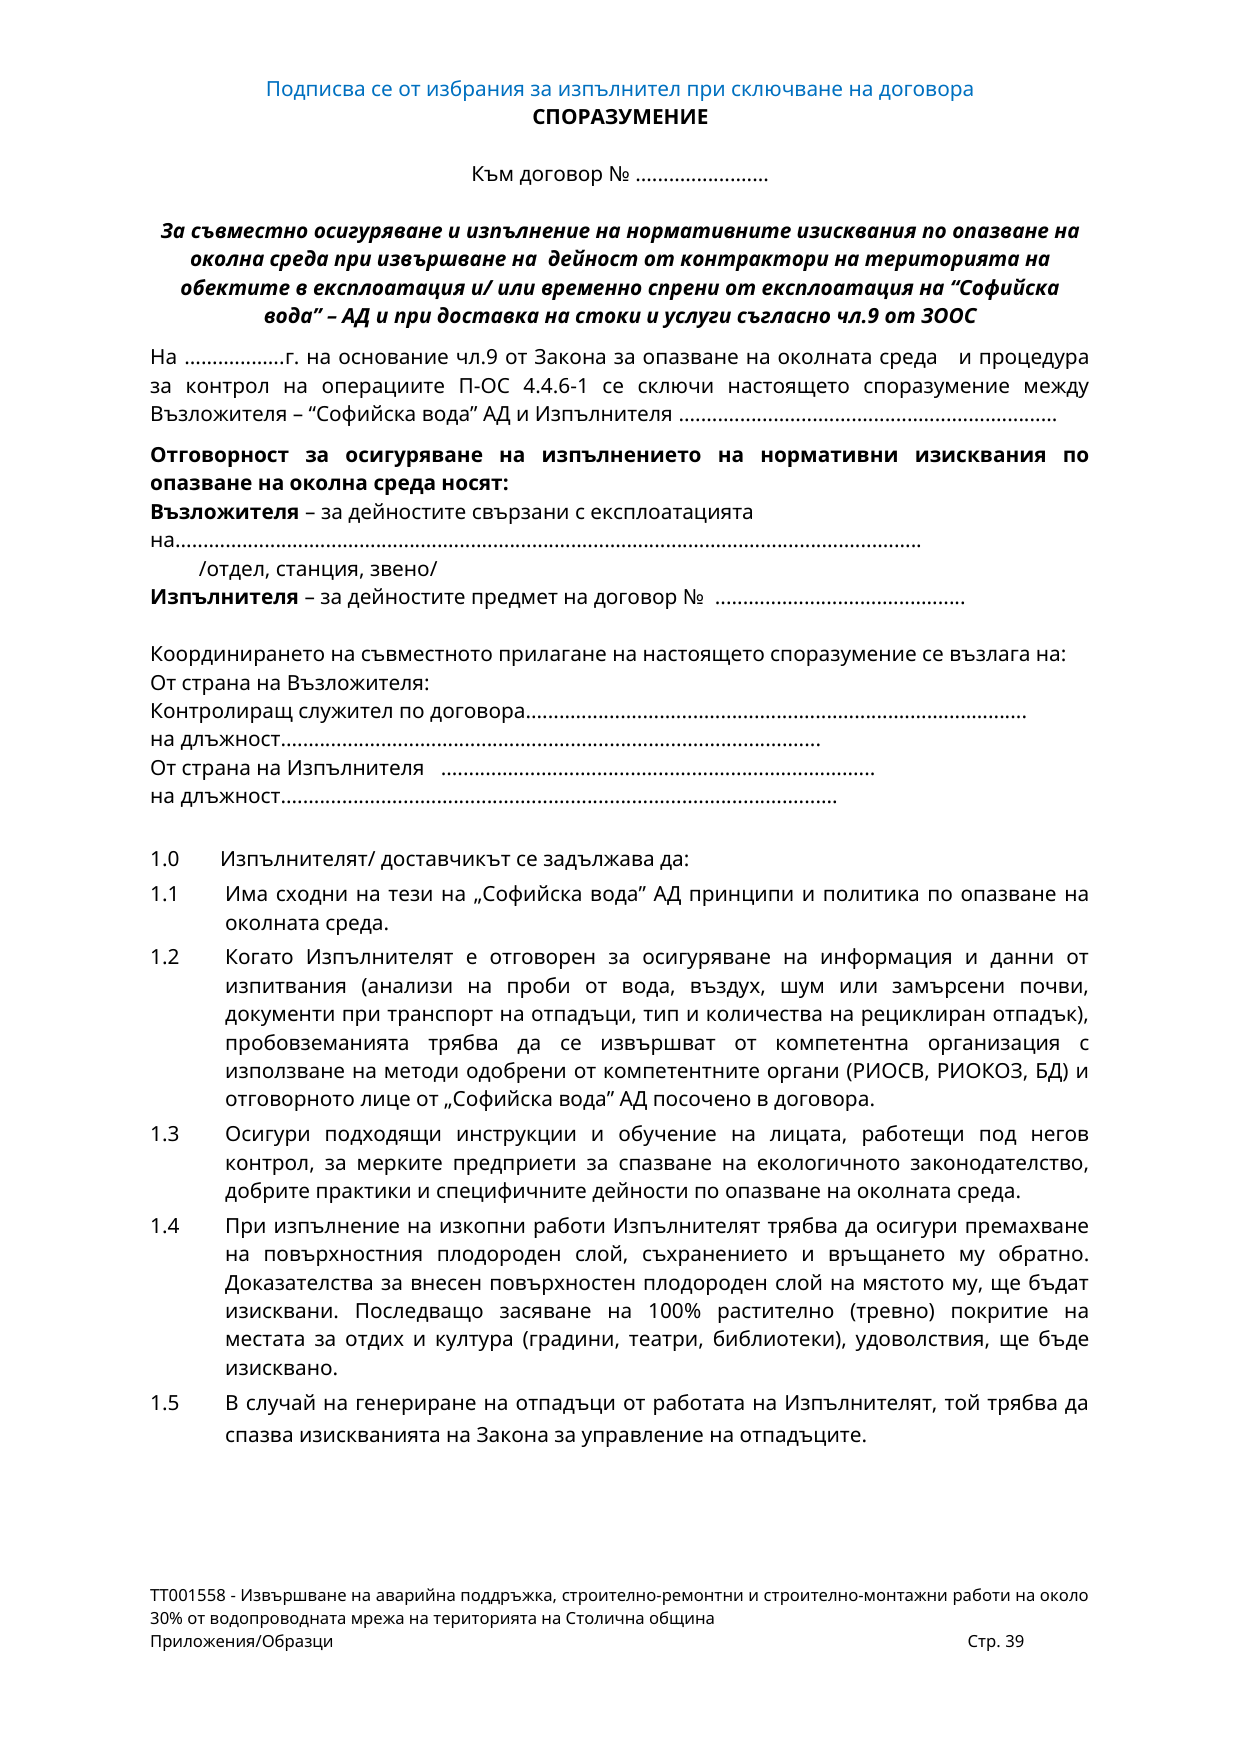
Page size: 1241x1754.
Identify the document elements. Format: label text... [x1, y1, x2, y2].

text на длъжност................................................................................................. [150, 724, 1090, 753]
text Координирането на съвместното прилагане на настоящето споразумение се възлага на: [150, 639, 1090, 668]
list Изпълнителят/ доставчикът се задължава да: [150, 844, 1090, 873]
text За съвместно осигуряване и изпълнение на нормативните изисквания по опазване на околна среда при извършване на дейност от контрактори на територията на обектите в експлоатация и/ или временно спрени от експлоатация на “Софийска вода” – АД и при доставка на стоки и услуги съгласно чл.9 от ЗООС [150, 216, 1090, 330]
text От страна на Изпълнителя .............................................................................. [150, 753, 1090, 781]
text /отдел, станция, звено/ [150, 554, 1090, 582]
list Осигури подходящи инструкции и обучение на лицата, работещи под негов контрол, за мерките предприети за спазване на екологичното законодателство, добрите практики и специфичните дейности по опазване на околната среда. [150, 1119, 1090, 1204]
text На ..................г. на основание чл.9 от Закона за опазване на околната среда и процедура за контрол на операциите П-ОС 4.4.6-1 се сключи настоящето споразумение между Възложителя – “Софийска вода” АД и Изпълнителя .................................................................... [150, 342, 1090, 428]
text на длъжност.................................................................................................... [150, 781, 1090, 810]
text Контролиращ служител по договора.......................................................................................... [150, 696, 1194, 724]
text Към договор № ........................ [150, 159, 1090, 188]
list Когато Изпълнителят е отговорен за осигуряване на информация и данни от изпитвания (анализи на проби от вода, въздух, шум или замърсени почви, документи при транспорт на отпадъци, тип и количества на рециклиран отпадък), пробовземанията трябва да се извършват от компетентна организация с използване на методи одобрени от компетентните органи (РИОСВ, РИОКОЗ, БД) и отговорното лице от „Софийска вода” АД посочено в договора. [150, 942, 1090, 1113]
title СПОРАЗУМЕНИЕ [150, 102, 1090, 131]
text От страна на Възложителя: [150, 668, 1090, 696]
text Възложителя – за дейностите свързани с експлоатацията на...................................................................................................................................... [150, 497, 1090, 554]
list Има сходни на тези на „Софийска вода” АД принципи и политика по опазване на околната среда. [150, 879, 1090, 936]
text Изпълнителя – за дейностите предмет на договор № ............................................. [150, 582, 1090, 611]
list В случай на генериране на отпадъци от работата на Изпълнителят, той трябва да спазва изискванията на Закона за управление на отпадъците. [150, 1388, 1090, 1449]
list При изпълнение на изкопни работи Изпълнителят трябва да осигури премахване на повърхностния плодороден слой, съхранението и връщането му обратно. Доказателства за внесен повърхностен плодороден слой на мястото му, ще бъдат изисквани. Последващо засяване на 100% растително (тревно) покритие на местата за отдих и култура (градини, театри, библиотеки), удоволствия, ще бъде изисквано. [150, 1211, 1090, 1381]
text Отговорност за осигуряване на изпълнението на нормативни изисквания по опазване на околна среда носят: [150, 440, 1090, 497]
